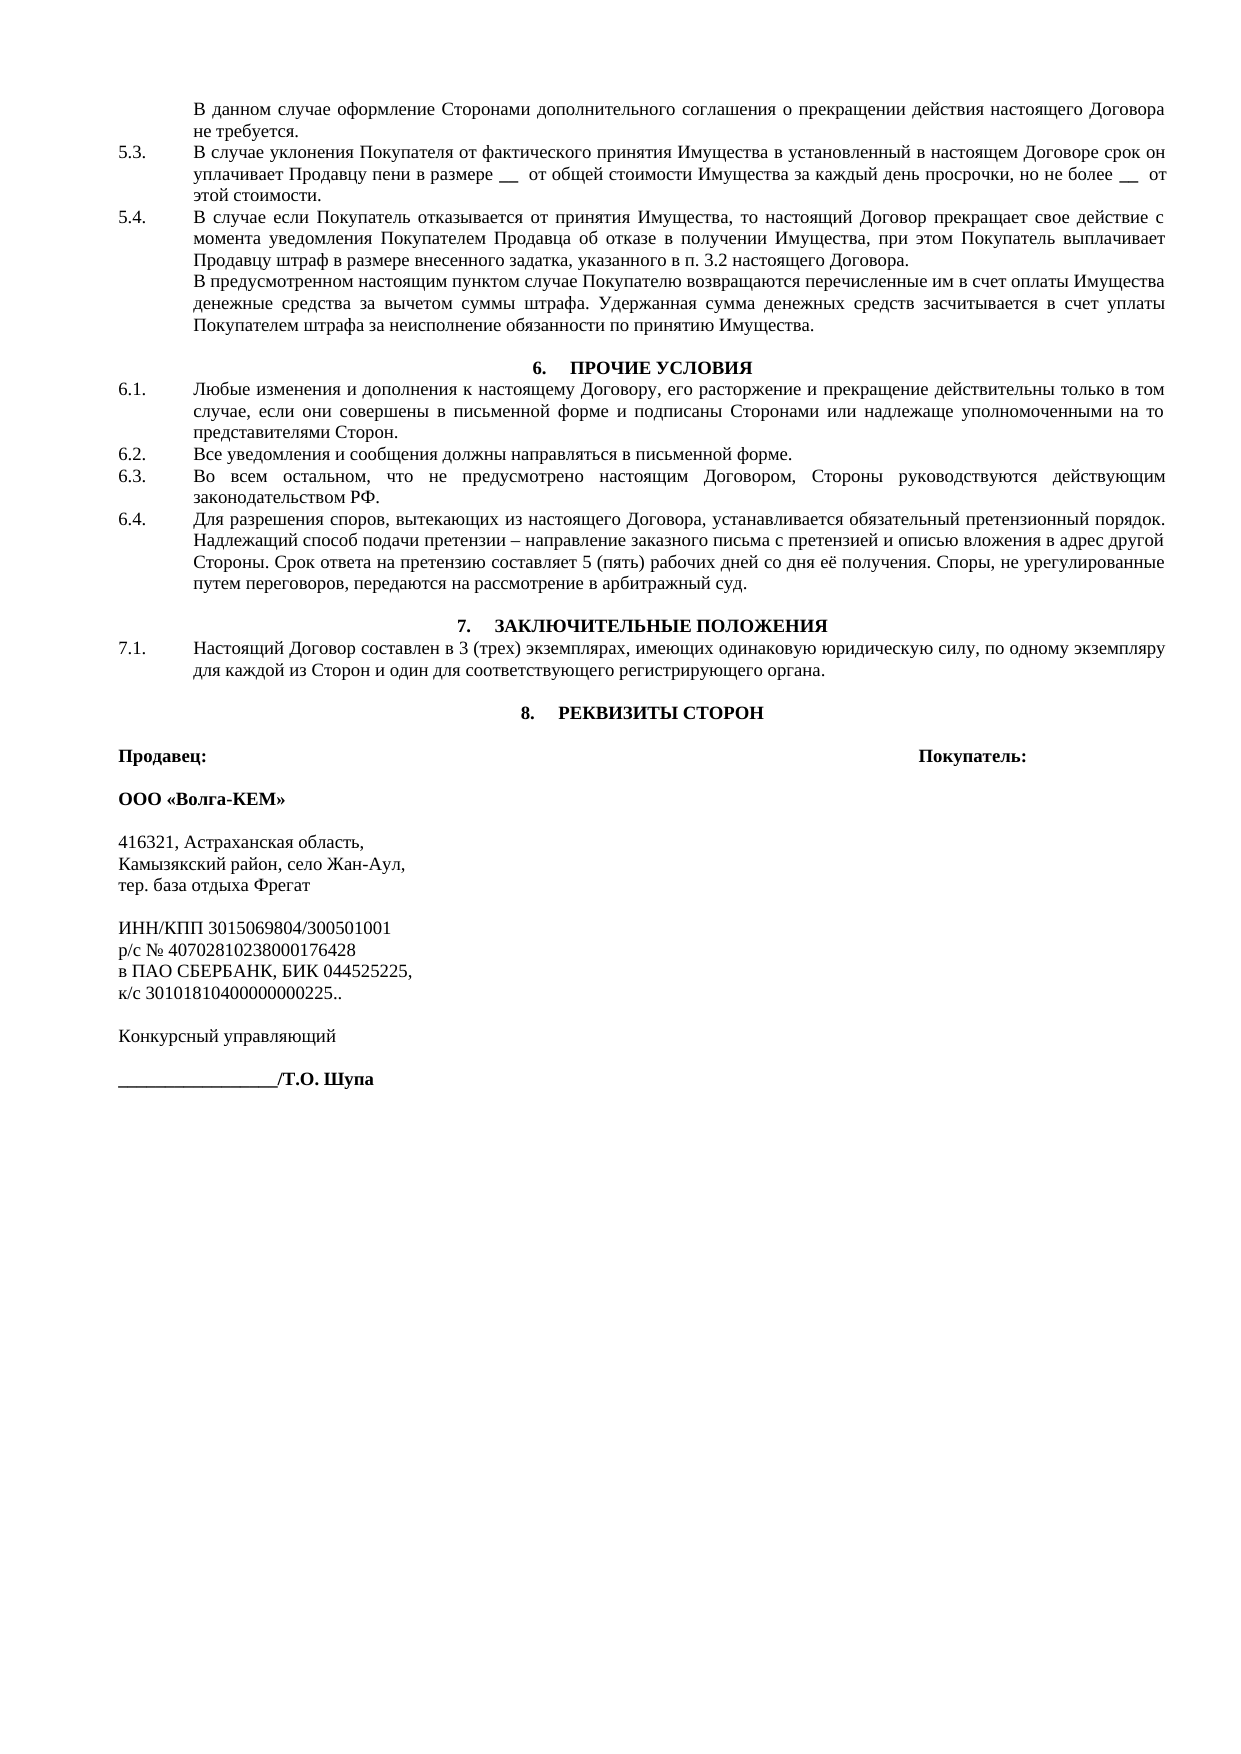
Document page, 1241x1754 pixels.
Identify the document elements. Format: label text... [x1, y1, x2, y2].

text Камызякский район, село Жан-Аул, [118, 853, 1167, 874]
list Все уведомления и сообщения должны направляться в письменной форме. [118, 443, 1167, 464]
text Продавец: Покупатель: [118, 745, 1167, 766]
list В случае уклонения Покупателя от фактического принятия Имущества в установленный в настоящем Договоре срок он уплачивает Продавцу пени в размере __ от общей стоимости Имущества за каждый день просрочки, но не более __ от этой стоимости. [118, 141, 1167, 206]
text к/с 30101810400000000225.. [118, 982, 1167, 1003]
text р/с № 40702810238000176428 [118, 939, 1167, 960]
list РЕКВИЗИТЫ СТОРОН [118, 702, 1167, 723]
text тер. база отдыха Фрегат [118, 874, 1167, 896]
list Любые изменения и дополнения к настоящему Договору, его расторжение и прекращение действительны только в том случае, если они совершены в письменной форме и подписаны Сторонами или надлежаще уполномоченными на то представителями Сторон. [118, 378, 1167, 443]
list В случае если Покупатель отказывается от принятия Имущества, то настоящий Договор прекращает свое действие с момента уведомления Покупателем Продавца об отказе в получении Имущества, при этом Покупатель выплачивает Продавцу штраф в размере внесенного задатка, указанного в п. 3.2 настоящего Договора. [118, 206, 1167, 270]
text _________________/Т.О. Шупа [118, 1068, 1167, 1090]
text ООО «Волга-КЕМ» [118, 788, 1167, 809]
list Во всем остальном, что не предусмотрено настоящим Договором, Стороны руководствуются действующим законодательством РФ. [118, 464, 1167, 508]
text в ПАО СБЕРБАНК, БИК 044525225, [118, 960, 1167, 982]
list ЗАКЛЮЧИТЕЛЬНЫЕ ПОЛОЖЕНИЯ [118, 615, 1167, 637]
list В данном случае оформление Сторонами дополнительного соглашения о прекращении действия настоящего Договора не требуется. [193, 98, 1167, 141]
list Для разрешения споров, вытекающих из настоящего Договора, устанавливается обязательный претензионный порядок. Надлежащий способ подачи претензии – направление заказного письма с претензией и описью вложения в адрес другой Стороны. Срок ответа на претензию составляет 5 (пять) рабочих дней со дня её получения. Споры, не урегулированные путем переговоров, передаются на рассмотрение в арбитражный суд. [118, 508, 1167, 594]
list ПРОЧИЕ УСЛОВИЯ [118, 357, 1167, 378]
text Конкурсный управляющий [118, 1025, 1167, 1047]
list В предусмотренном настоящим пунктом случае Покупателю возвращаются перечисленные им в счет оплаты Имущества денежные средства за вычетом суммы штрафа. Удержанная сумма денежных средств засчитывается в счет уплаты Покупателем штрафа за неисполнение обязанности по принятию Имущества. [193, 270, 1167, 335]
list Настоящий Договор составлен в 3 (трех) экземплярах, имеющих одинаковую юридическую силу, по одному экземпляру для каждой из Сторон и один для соответствующего регистрирующего органа. [118, 637, 1167, 680]
text ИНН/КПП 3015069804/300501001 [118, 917, 1167, 939]
text 416321, Астраханская область, [118, 831, 1167, 853]
